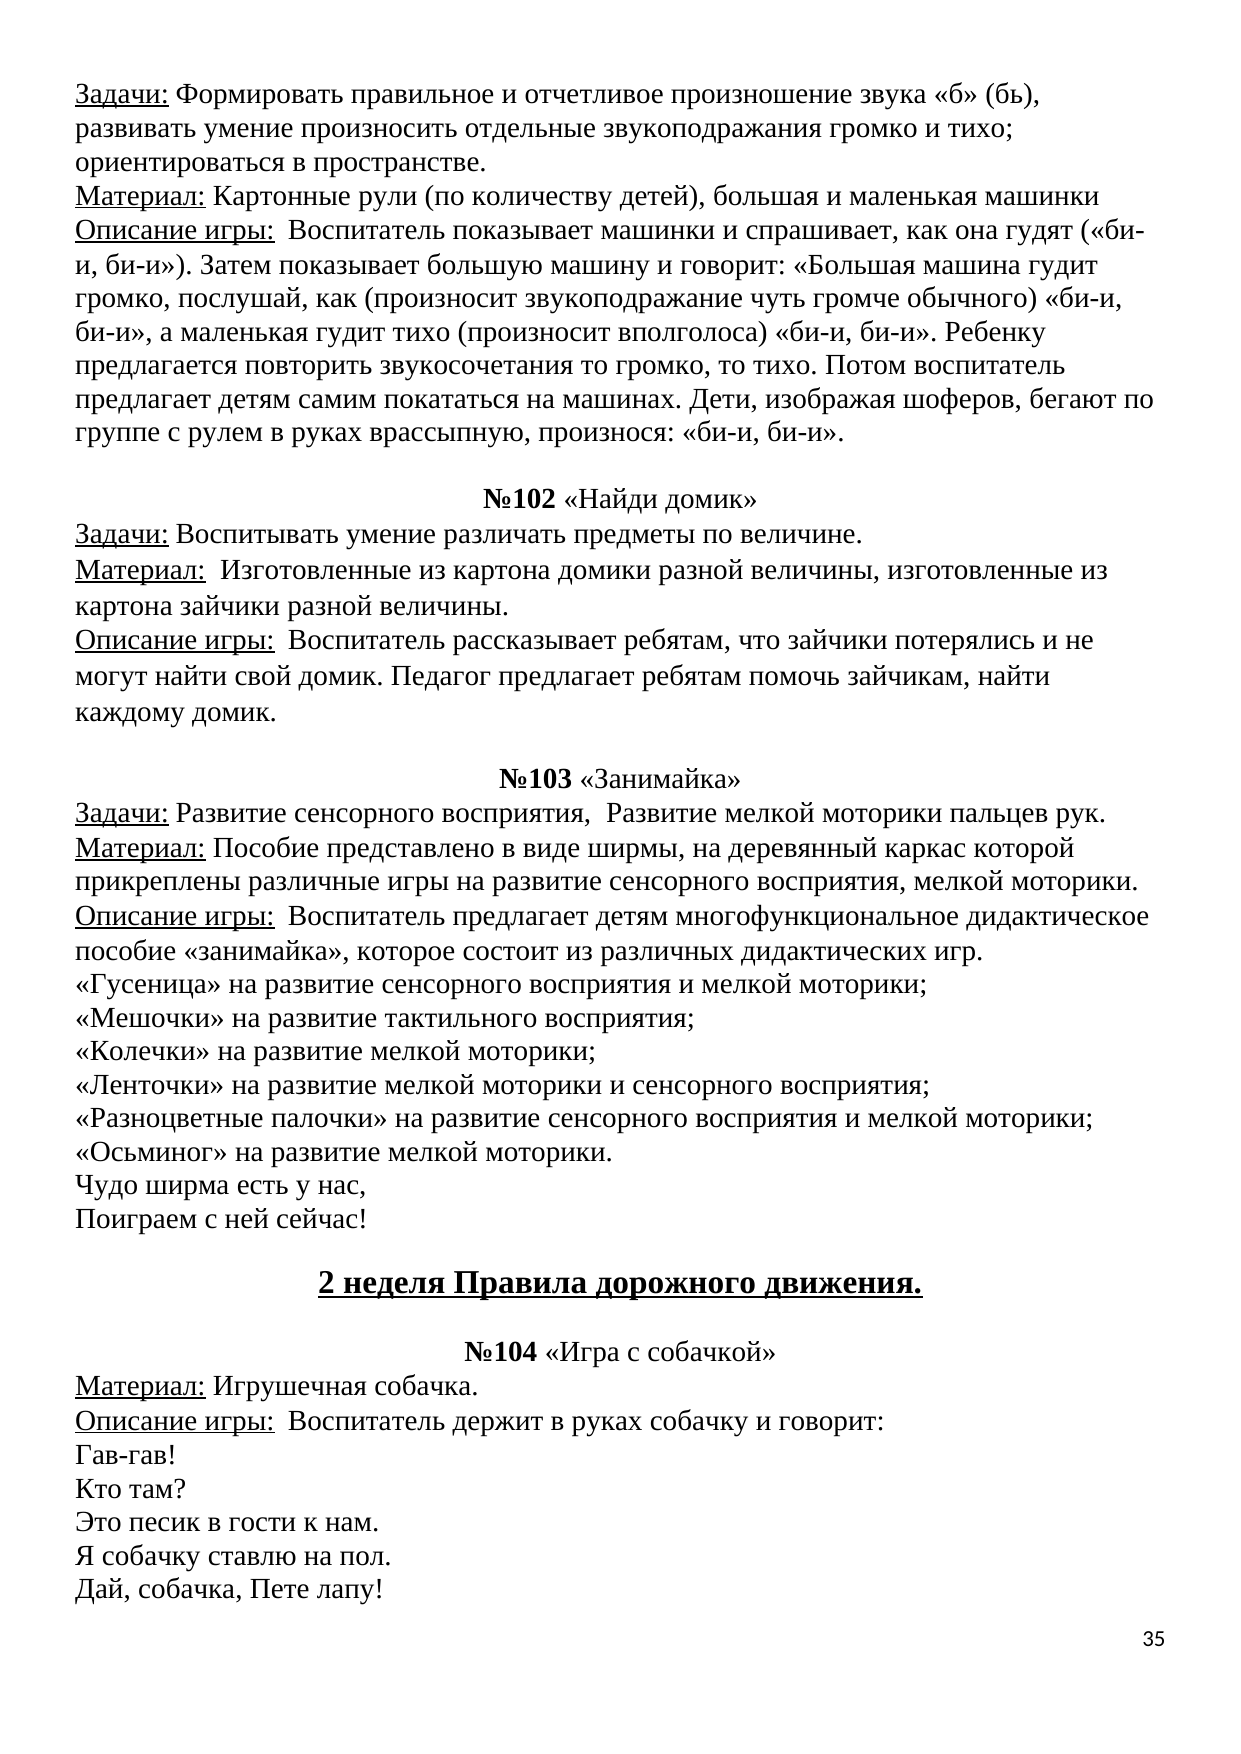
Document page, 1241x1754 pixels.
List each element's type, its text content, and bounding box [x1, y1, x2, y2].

text Задачи: Воспитывать умение различать предметы по величине. [75, 515, 1165, 551]
text Задачи: Развитие сенсорного восприятия, Развитие мелкой моторики пальцев рук. [75, 794, 1165, 830]
text Задачи: Формировать правильное и отчетливое произношение звука «б» (бь), развивать умение произносить отдельные звукоподражания громко и тихо; ориентироваться в пространстве. [75, 75, 1165, 178]
text №104 «Игра с собачкой» [75, 1334, 1165, 1368]
text №102 «Найди домик» [75, 482, 1165, 515]
text Это песик в гости к нам. [75, 1504, 1165, 1538]
text Описание игры: Воспитатель держит в руках собачку и говорит: [75, 1402, 1165, 1437]
text Материал: Картонные рули (по количеству детей), большая и маленькая машинки [75, 178, 1165, 211]
text Материал: Игрушечная собачка. [75, 1368, 1165, 1402]
text 2 неделя Правила дорожного движения. [75, 1263, 1165, 1301]
text Описание игры: Воспитатель показывает машинки и спрашивает, как она гудят («би-и, би-и»). Затем показывает большую машину и говорит: «Большая машина гудит громко, послушай, как (произносит звукоподражание чуть громче обычного) «би-и, би-и», а маленькая гудит тихо (произносит вполголоса) «би-и, би-и». Ребенку предлагается повторить звукосочетания то громко, то тихо. Потом воспитатель предлагает детям самим покататься на машинах. Дети, изображая шоферов, бегают по группе с рулем в руках врассыпную, произнося: «би-и, би-и». [75, 211, 1165, 448]
text №103 «Занимайка» [75, 761, 1165, 794]
text Кто там? [75, 1471, 1165, 1504]
text Материал: Изготовленные из картона домики разной величины, изготовленные из картона зайчики разной величины. Описание игры: Воспитатель рассказывает ребятам, что зайчики потерялись и не могут найти свой домик. Педагог предлагает ребятам помочь зайчикам, найти каждому домик. [75, 551, 1165, 727]
text Дай, собачка, Пете лапу! [75, 1571, 1165, 1605]
text Материал: Пособие представлено в виде ширмы, на деревянный каркас которой прикреплены различные игры на развитие сенсорного восприятия, мелкой моторики. Описание игры: Воспитатель предлагает детям многофункциональное дидактическое пособие «занимайка», которое состоит из различных дидактических игр. «Гусеница» на развитие сенсорного восприятия и мелкой моторики; «Мешочки» на развитие тактильного восприятия; «Колечки» на развитие мелкой моторики; «Ленточки» на развитие мелкой моторики и сенсорного восприятия; «Разноцветные палочки» на развитие сенсорного восприятия и мелкой моторики; «Осьминог» на развитие мелкой моторики. Чудо ширма есть у нас, Поиграем с ней сейчас! [75, 830, 1165, 1234]
text Я собачку ставлю на пол. [75, 1538, 1165, 1571]
text Гав-гав! [75, 1437, 1165, 1471]
